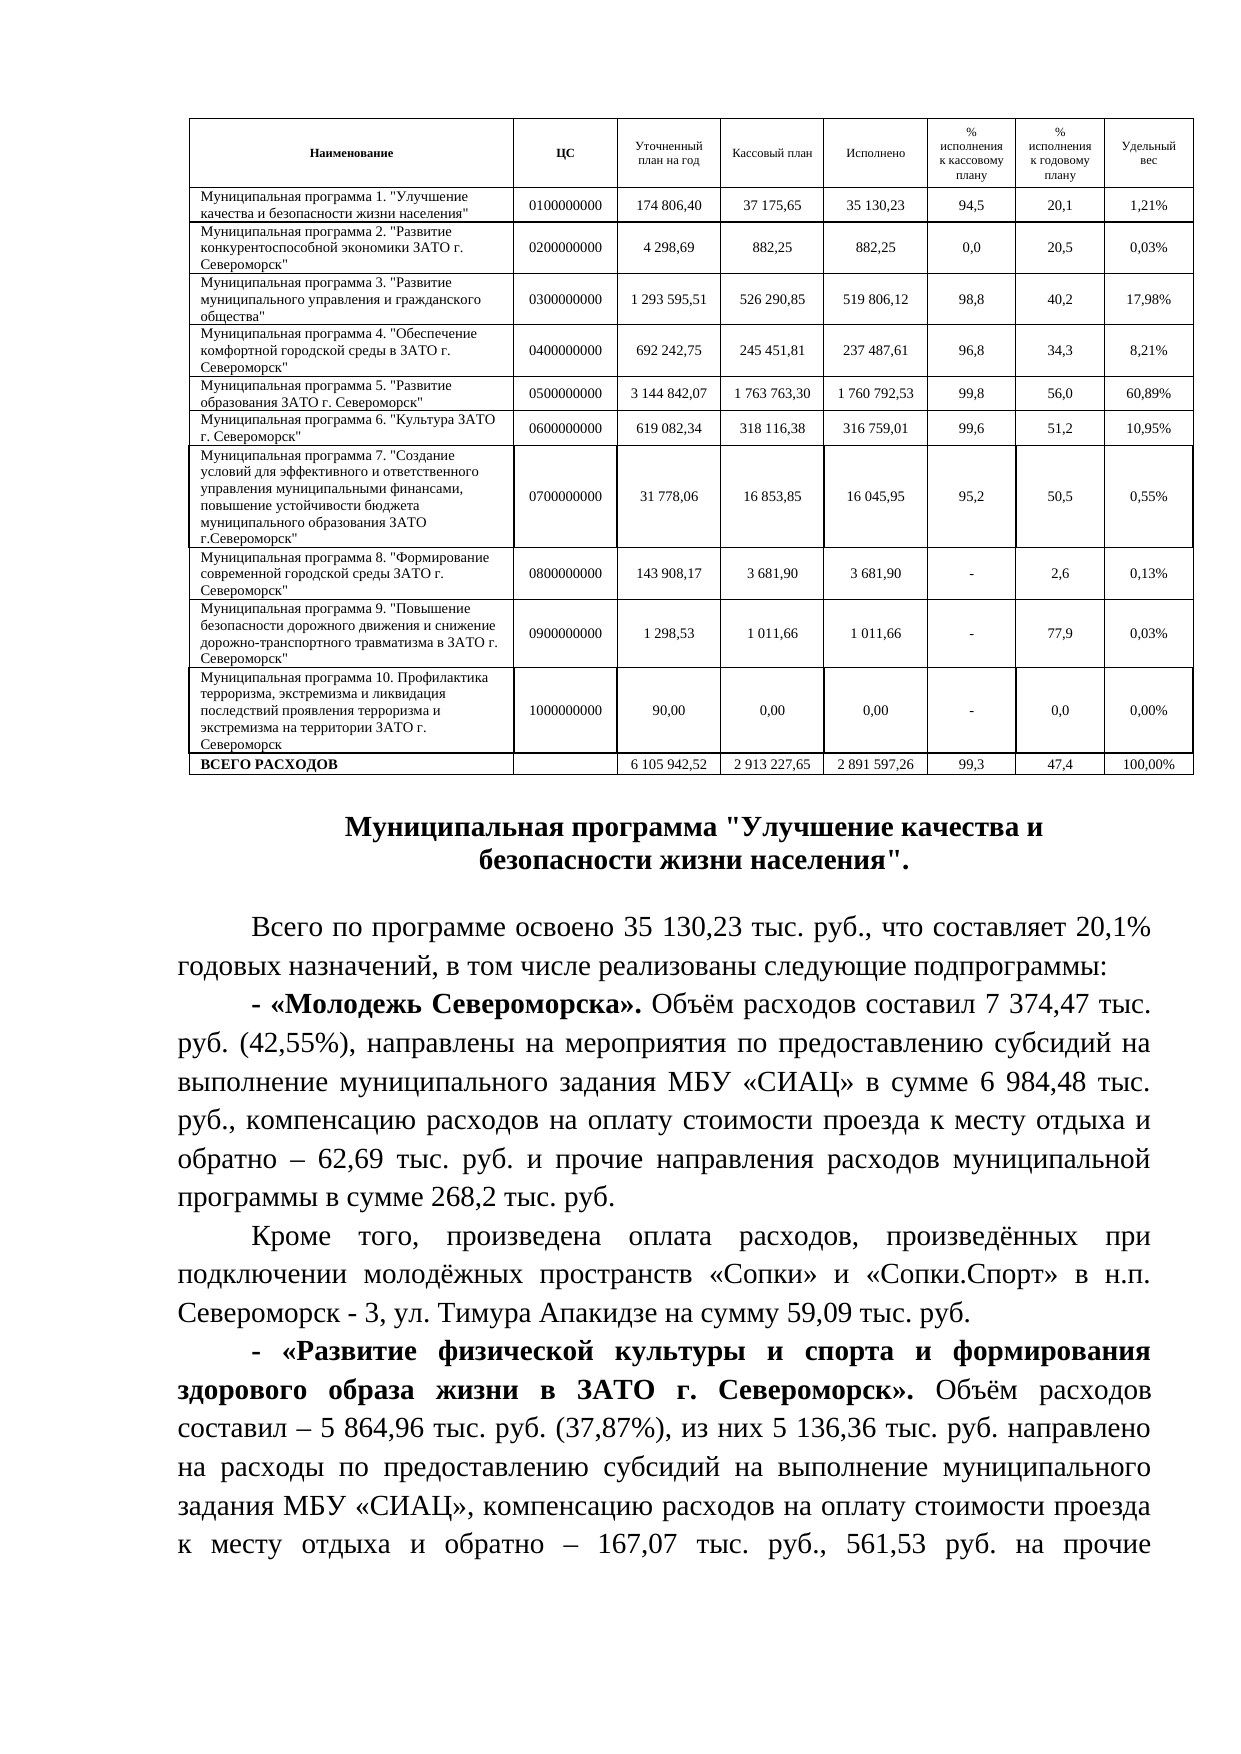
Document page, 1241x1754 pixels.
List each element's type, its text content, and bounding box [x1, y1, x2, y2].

table_cell Муниципальная программа 1. "Улучшение качества и безопасности жизни населения" [190, 188, 513, 221]
table_cell 35 130,23 [824, 188, 927, 221]
table_cell 0800000000 [514, 548, 617, 599]
table_cell 245 451,81 [721, 325, 823, 376]
table_cell 31 778,06 [618, 446, 720, 547]
table_cell 6 105 942,52 [618, 754, 720, 774]
table_cell 1 293 595,51 [618, 274, 720, 324]
table_cell 60,89% [1105, 377, 1193, 410]
table_cell Муниципальная программа 8. "Формирование современной городской среды ЗАТО г. Североморск" [190, 548, 513, 599]
table_header % исполнения к кассовому плану [928, 119, 1015, 187]
table_cell - [928, 600, 1015, 667]
table_cell 3 144 842,07 [618, 377, 720, 410]
table_cell - [928, 548, 1015, 599]
table_cell 692 242,75 [618, 325, 720, 376]
table_cell 0900000000 [514, 600, 617, 667]
table_cell 1,21% [1105, 188, 1193, 221]
table_cell Муниципальная программа 9. "Повышение безопасности дорожного движения и снижение дорожно-транспортного травматизма в ЗАТО г. Североморск" [190, 600, 513, 667]
table_cell 882,25 [824, 223, 927, 273]
table_header Исполнено [824, 119, 927, 187]
table_header Кассовый план [721, 119, 823, 187]
table_cell 519 806,12 [824, 274, 927, 324]
table_cell 16 853,85 [721, 446, 823, 547]
table_cell 95,2 [928, 446, 1015, 547]
table_cell 94,5 [928, 188, 1015, 221]
table_cell 20,1 [1016, 188, 1104, 221]
table_cell 34,3 [1016, 325, 1104, 376]
table_cell 0,0 [928, 223, 1015, 273]
table_cell [514, 754, 617, 774]
table_cell 619 082,34 [618, 411, 720, 445]
table_cell 0700000000 [515, 446, 616, 547]
table_cell - [928, 668, 1015, 752]
table_cell Муниципальная программа 2. "Развитие конкурентоспособной экономики ЗАТО г. Североморск" [190, 223, 513, 273]
table_cell 2,6 [1016, 548, 1104, 599]
table_cell 50,5 [1017, 446, 1104, 547]
table_cell Муниципальная программа 3. "Развитие муниципального управления и гражданского общества" [190, 274, 513, 324]
table_cell 77,9 [1016, 600, 1104, 667]
text Кроме того, произведена оплата расходов, произведённых при подключении молодёжных пространств «Сопки» и «Сопки.Спорт» в н.п. Североморск - 3, ул. Тимура Апакидзе на сумму 59,09 тыс. руб. [177, 1218, 1152, 1328]
table_cell 143 908,17 [618, 548, 720, 599]
table_header Удельный вес [1105, 119, 1193, 187]
table_cell 0,00 [825, 668, 927, 752]
table_cell 17,98% [1105, 274, 1193, 324]
table_cell 2 891 597,26 [824, 754, 927, 774]
table_cell 0400000000 [514, 325, 617, 376]
table_cell 0,03% [1105, 600, 1193, 667]
table_cell 56,0 [1016, 377, 1104, 410]
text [177, 1333, 1152, 1560]
table_cell 1 011,66 [721, 600, 823, 667]
table_cell 99,3 [928, 754, 1015, 774]
table_cell 8,21% [1105, 325, 1193, 376]
table_cell 37 175,65 [721, 188, 823, 221]
table_cell 0500000000 [514, 377, 617, 410]
table_cell 174 806,40 [618, 188, 720, 221]
table_header Наименование [190, 119, 513, 187]
table_header Уточненный план на год [618, 119, 720, 187]
table_cell ВСЕГО РАСХОДОВ [190, 754, 513, 774]
table_cell Муниципальная программа 10. Профилактика терроризма, экстремизма и ликвидация последствий проявления терроризма и экстремизма на территории ЗАТО г. Североморск [190, 668, 513, 752]
table_cell 316 759,01 [824, 411, 927, 445]
table_cell 4 298,69 [618, 223, 720, 273]
table_cell 40,2 [1016, 274, 1104, 324]
table_cell 100,00% [1105, 754, 1193, 774]
table_cell 1 763 763,30 [721, 377, 823, 410]
table_cell 1000000000 [515, 668, 616, 752]
table_cell Муниципальная программа 5. "Развитие образования ЗАТО г. Североморск" [190, 377, 513, 410]
table_cell Муниципальная программа 7. "Создание условий для эффективного и ответственного управления муниципальными финансами, повышение устойчивости бюджета муниципального образования ЗАТО г.Североморск" [190, 446, 513, 547]
table_cell 90,00 [618, 668, 720, 752]
table_cell 526 290,85 [721, 274, 823, 324]
table_cell 3 681,90 [824, 548, 927, 599]
table_cell 10,95% [1105, 411, 1193, 445]
table_cell 0100000000 [514, 188, 617, 221]
table_cell 0,00 [721, 668, 823, 752]
table_cell 0,55% [1105, 446, 1192, 547]
table_cell 882,25 [721, 223, 823, 273]
table_cell 99,8 [928, 377, 1015, 410]
text Муниципальная программа "Улучшение качества и [177, 809, 1122, 842]
table_cell 1 298,53 [618, 600, 720, 667]
table_cell 20,5 [1016, 223, 1104, 273]
table_header % исполнения к годовому плану [1016, 119, 1104, 187]
table_cell 1 760 792,53 [824, 377, 927, 410]
table_cell 0,0 [1017, 668, 1104, 752]
table_cell 0300000000 [514, 274, 617, 324]
table_cell 99,6 [928, 411, 1015, 445]
table_cell 0,13% [1105, 548, 1193, 599]
table_cell Муниципальная программа 6. "Культура ЗАТО г. Североморск" [190, 411, 513, 445]
table_cell 318 116,38 [721, 411, 823, 445]
table_cell 96,8 [928, 325, 1015, 376]
table_cell 0,03% [1105, 223, 1193, 273]
table_cell 47,4 [1016, 754, 1104, 774]
text - «Молодежь Североморска». Объём расходов составил 7 374,47 тыс. руб. (42,55%), направлены на мероприятия по предоставлению субсидий на выполнение муниципального задания МБУ «СИАЦ» в сумме 6 984,48 тыс. руб., компенсацию расходов на оплату стоимости проезда к месту отдыха и обратно – 62,69 тыс. руб. и прочие направления расходов муниципальной программы в сумме 268,2 тыс. руб. [177, 987, 1152, 1213]
table_cell 0200000000 [514, 223, 617, 273]
table_cell 98,8 [928, 274, 1015, 324]
table_header ЦС [514, 119, 617, 187]
text безопасности жизни населения". [177, 842, 1122, 876]
table_cell 3 681,90 [721, 548, 823, 599]
table_cell 2 913 227,65 [721, 754, 823, 774]
table_cell Муниципальная программа 4. "Обеспечение комфортной городской среды в ЗАТО г. Североморск" [190, 325, 513, 376]
table_cell 16 045,95 [825, 446, 927, 547]
table_cell 237 487,61 [824, 325, 927, 376]
table_cell 51,2 [1016, 411, 1104, 445]
table_cell 0600000000 [514, 411, 617, 445]
table_cell 0,00% [1105, 668, 1192, 752]
table_cell 1 011,66 [824, 600, 927, 667]
text Всего по программе освоено 35 130,23 тыс. руб., что составляет 20,1% годовых назначений, в том числе реализованы следующие подпрограммы: [177, 909, 1152, 982]
